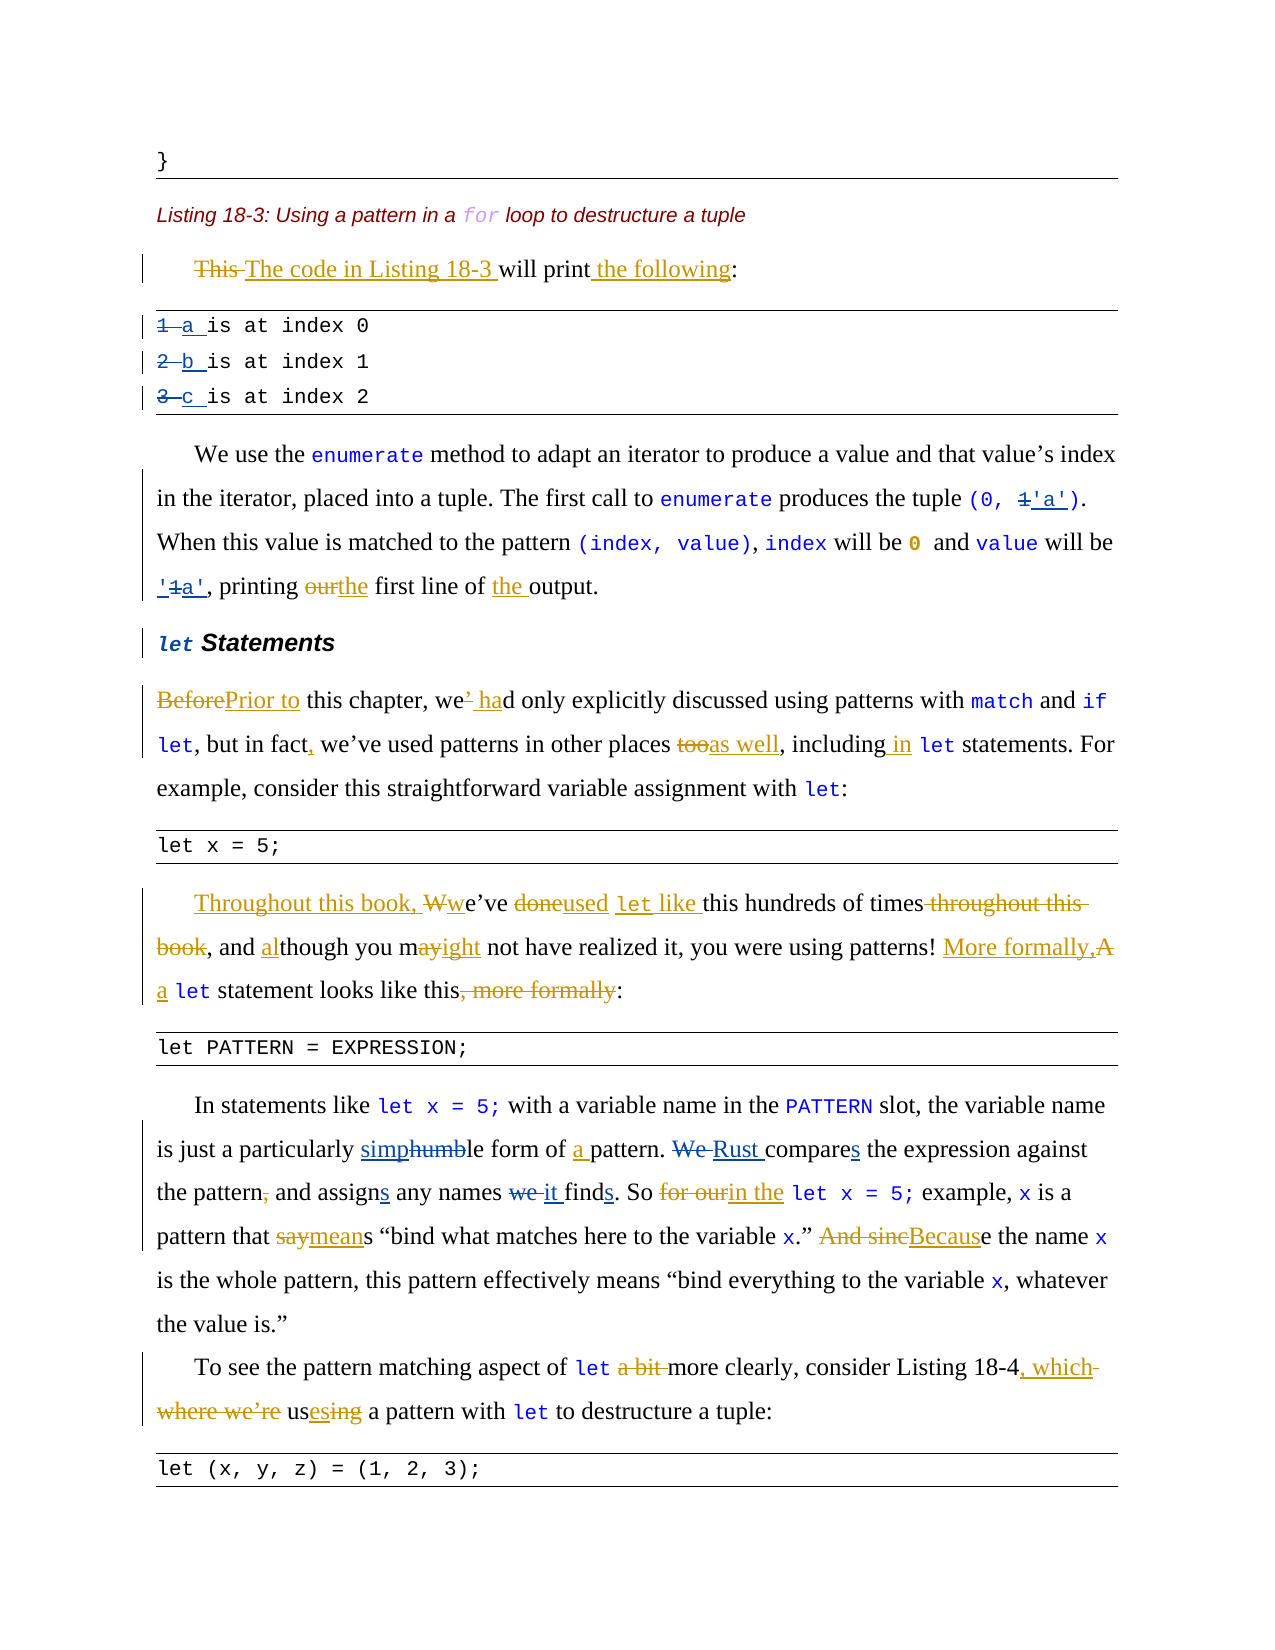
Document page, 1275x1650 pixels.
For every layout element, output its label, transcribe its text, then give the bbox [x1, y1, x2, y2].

text let Statements [156, 628, 1118, 658]
text let PATTERN = EXPRESSION; [156, 1033, 1118, 1065]
text We use the enumerate method to adapt an iterator to produce a value and that value’s index in the iterator, placed into a tuple. The first call to enumerate produces the tuple (0, ). When this value is matched to the pattern (index, value), index will be 0 and value will be , printing first line of output. [156, 439, 1118, 601]
text To see the pattern matching aspect of let more clearly, consider Listing 18-4 us a pattern with let to destructure a tuple: [156, 1352, 1118, 1426]
text let x = 5; [156, 831, 1118, 863]
text let (x, y, z) = (1, 2, 3); [156, 1454, 1118, 1486]
text is at index 2 [156, 386, 1118, 414]
text this chapter, wed only explicitly discussed using patterns with match and if let, but in fact we’ve used patterns in other places , including let statements. For example, consider this straightforward variable assignment with let: [156, 685, 1118, 802]
text is at index 0 [156, 311, 1118, 339]
text will print: [156, 254, 1118, 283]
text is at index 1 [156, 351, 1118, 374]
text } [156, 150, 1118, 178]
text e’ve this hundreds of times, and though you m not have realized it, you were using patterns! let statement looks like this: [156, 888, 1118, 1005]
list Listing 18-3: Using a pattern in a for loop to destructure a tuple [156, 203, 1118, 229]
text In statements like let x = 5; with a variable name in the PATTERN slot, the variable name is just a particularly le form of pattern. compare the expression against the pattern and assign any names find. So let x = 5; example, x is a pattern that s “bind what matches here to the variable x.” e the name x is the whole pattern, this pattern effectively means “bind everything to the variable x, whatever the value is.” [156, 1090, 1118, 1338]
